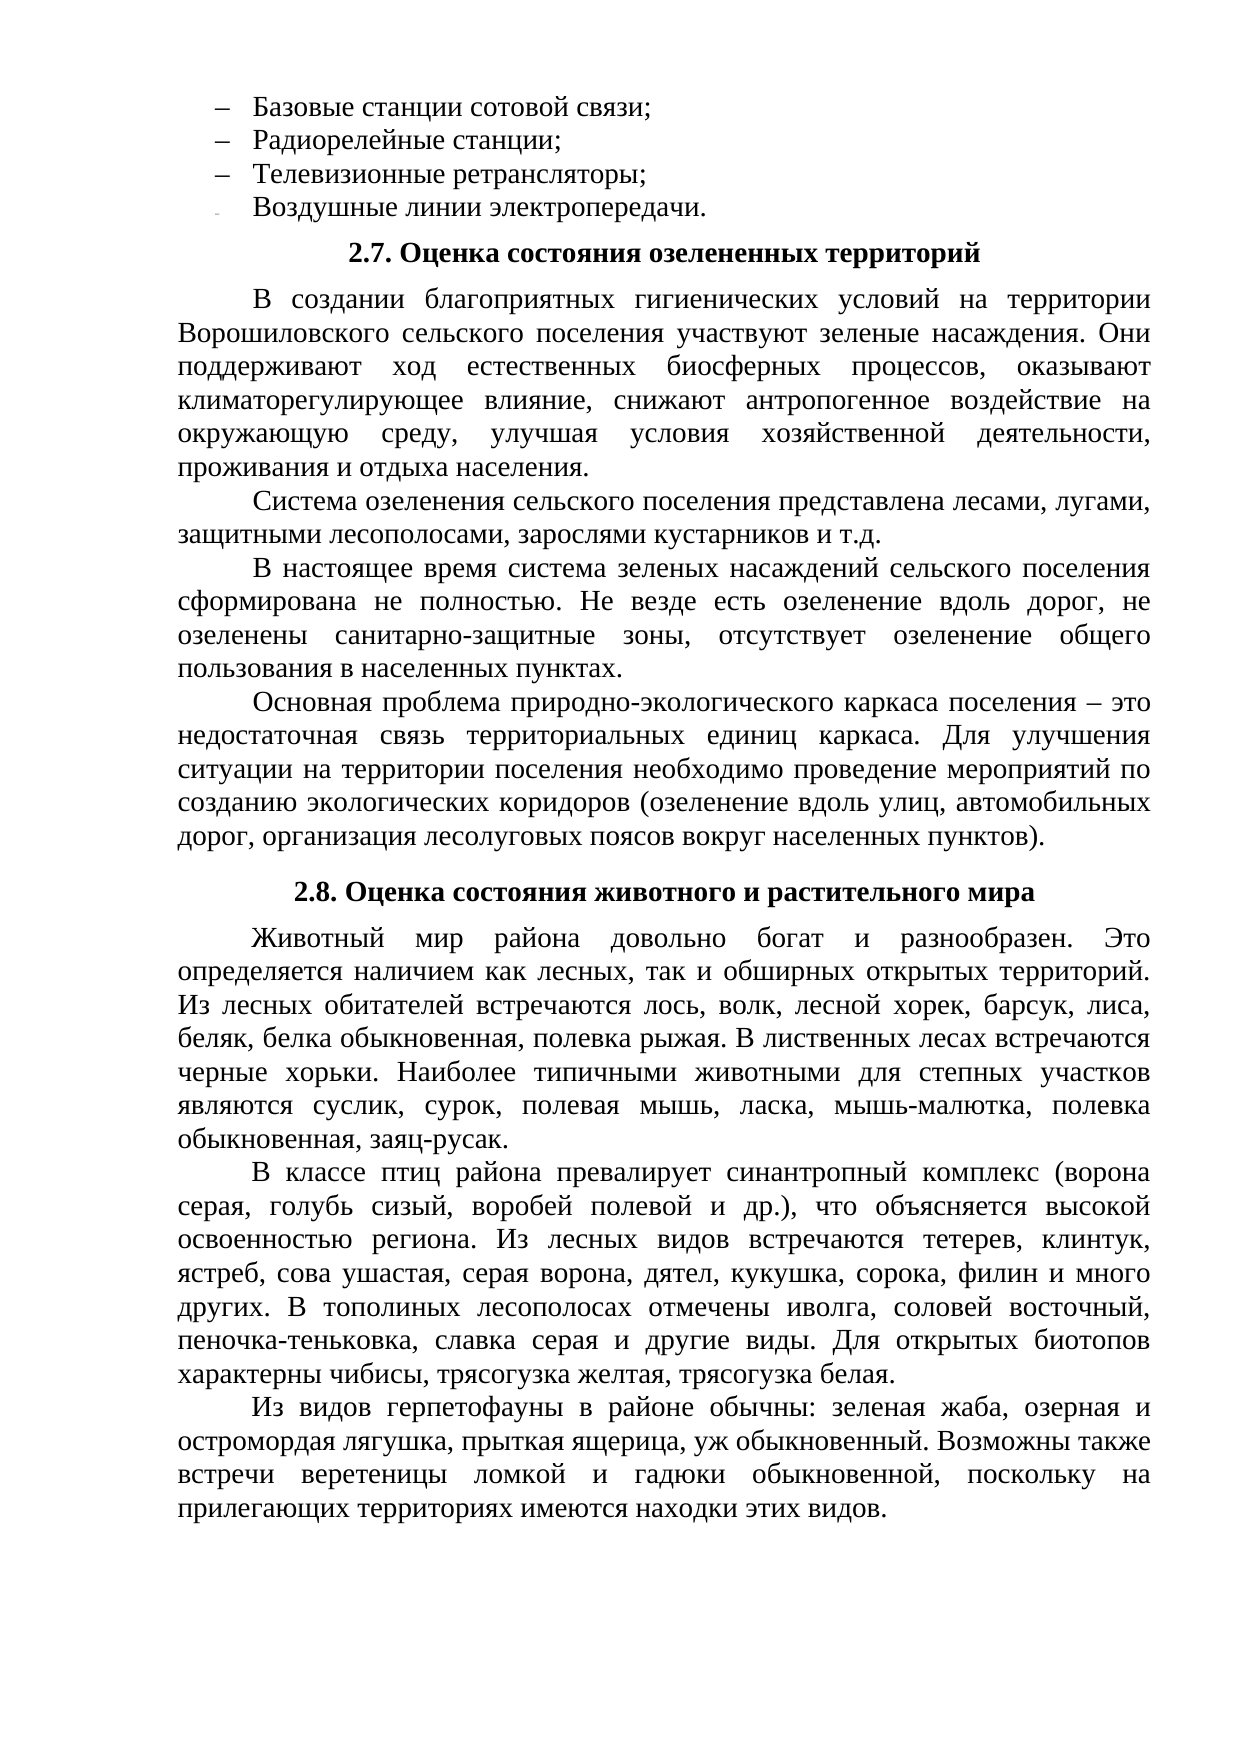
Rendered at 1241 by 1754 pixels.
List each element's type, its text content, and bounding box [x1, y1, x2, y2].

text В классе птиц района превалирует синантропный комплекс (ворона серая, голубь сизый, воробей полевой и др.), что объясняется высокой освоенностью региона. Из лесных видов встречаются тетерев, клинтук, ястреб, сова ушастая, серая ворона, дятел, кукушка, сорока, филин и много других. В тополиных лесополосах отмечены иволга, соловей восточный, пеночка-теньковка, славка серая и другие виды. Для открытых биотопов характерны чибисы, трясогузка желтая, трясогузка белая. [177, 1154, 1152, 1389]
list Воздушные линии электропередачи. [215, 189, 1152, 223]
subtitle 2.7. Оценка состояния озелененных территорий [177, 235, 1152, 269]
subtitle 2.8. Оценка состояния животного и растительного мира [177, 874, 1152, 907]
list Телевизионные ретрансляторы; [215, 156, 1152, 189]
list Базовые станции сотовой связи; [215, 89, 1152, 122]
text Система озеленения сельского поселения представлена лесами, лугами, защитными лесополосами, зарослями кустарников и т.д. [177, 483, 1152, 550]
text В создании благоприятных гигиенических условий на территории Ворошиловского сельского поселения участвуют зеленые насаждения. Они поддерживают ход естественных биосферных процессов, оказывают климаторегулирующее влияние, снижают антропогенное воздействие на окружающую среду, улучшая условия хозяйственной деятельности, проживания и отдыха населения. [177, 281, 1152, 483]
text Из видов герпетофауны в районе обычны: зеленая жаба, озерная и остромордая лягушка, прыткая ящерица, уж обыкновенный. Возможны также встречи веретеницы ломкой и гадюки обыкновенной, поскольку на прилегающих территориях имеются находки этих видов. [177, 1389, 1152, 1523]
text Животный мир района довольно богат и разнообразен. Это определяется наличием как лесных, так и обширных открытых территорий. Из лесных обитателей встречаются лось, волк, лесной хорек, барсук, лиса, беляк, белка обыкновенная, полевка рыжая. В лиственных лесах встречаются черные хорьки. Наиболее типичными животными для степных участков являются суслик, сурок, полевая мышь, ласка, мышь-малютка, полевка обыкновенная, заяц-русак. [177, 920, 1152, 1154]
text В настоящее время система зеленых насаждений сельского поселения сформирована не полностью. Не везде есть озеленение вдоль дорог, не озеленены санитарно-защитные зоны, отсутствует озеленение общего пользования в населенных пунктах. [177, 550, 1152, 684]
text Основная проблема природно-экологического каркаса поселения – это недостаточная связь территориальных единиц каркаса. Для улучшения ситуации на территории поселения необходимо проведение мероприятий по созданию экологических коридоров (озеленение вдоль улиц, автомобильных дорог, организация лесолуговых поясов вокруг населенных пунктов). [177, 684, 1152, 852]
list Радиорелейные станции; [215, 122, 1152, 156]
